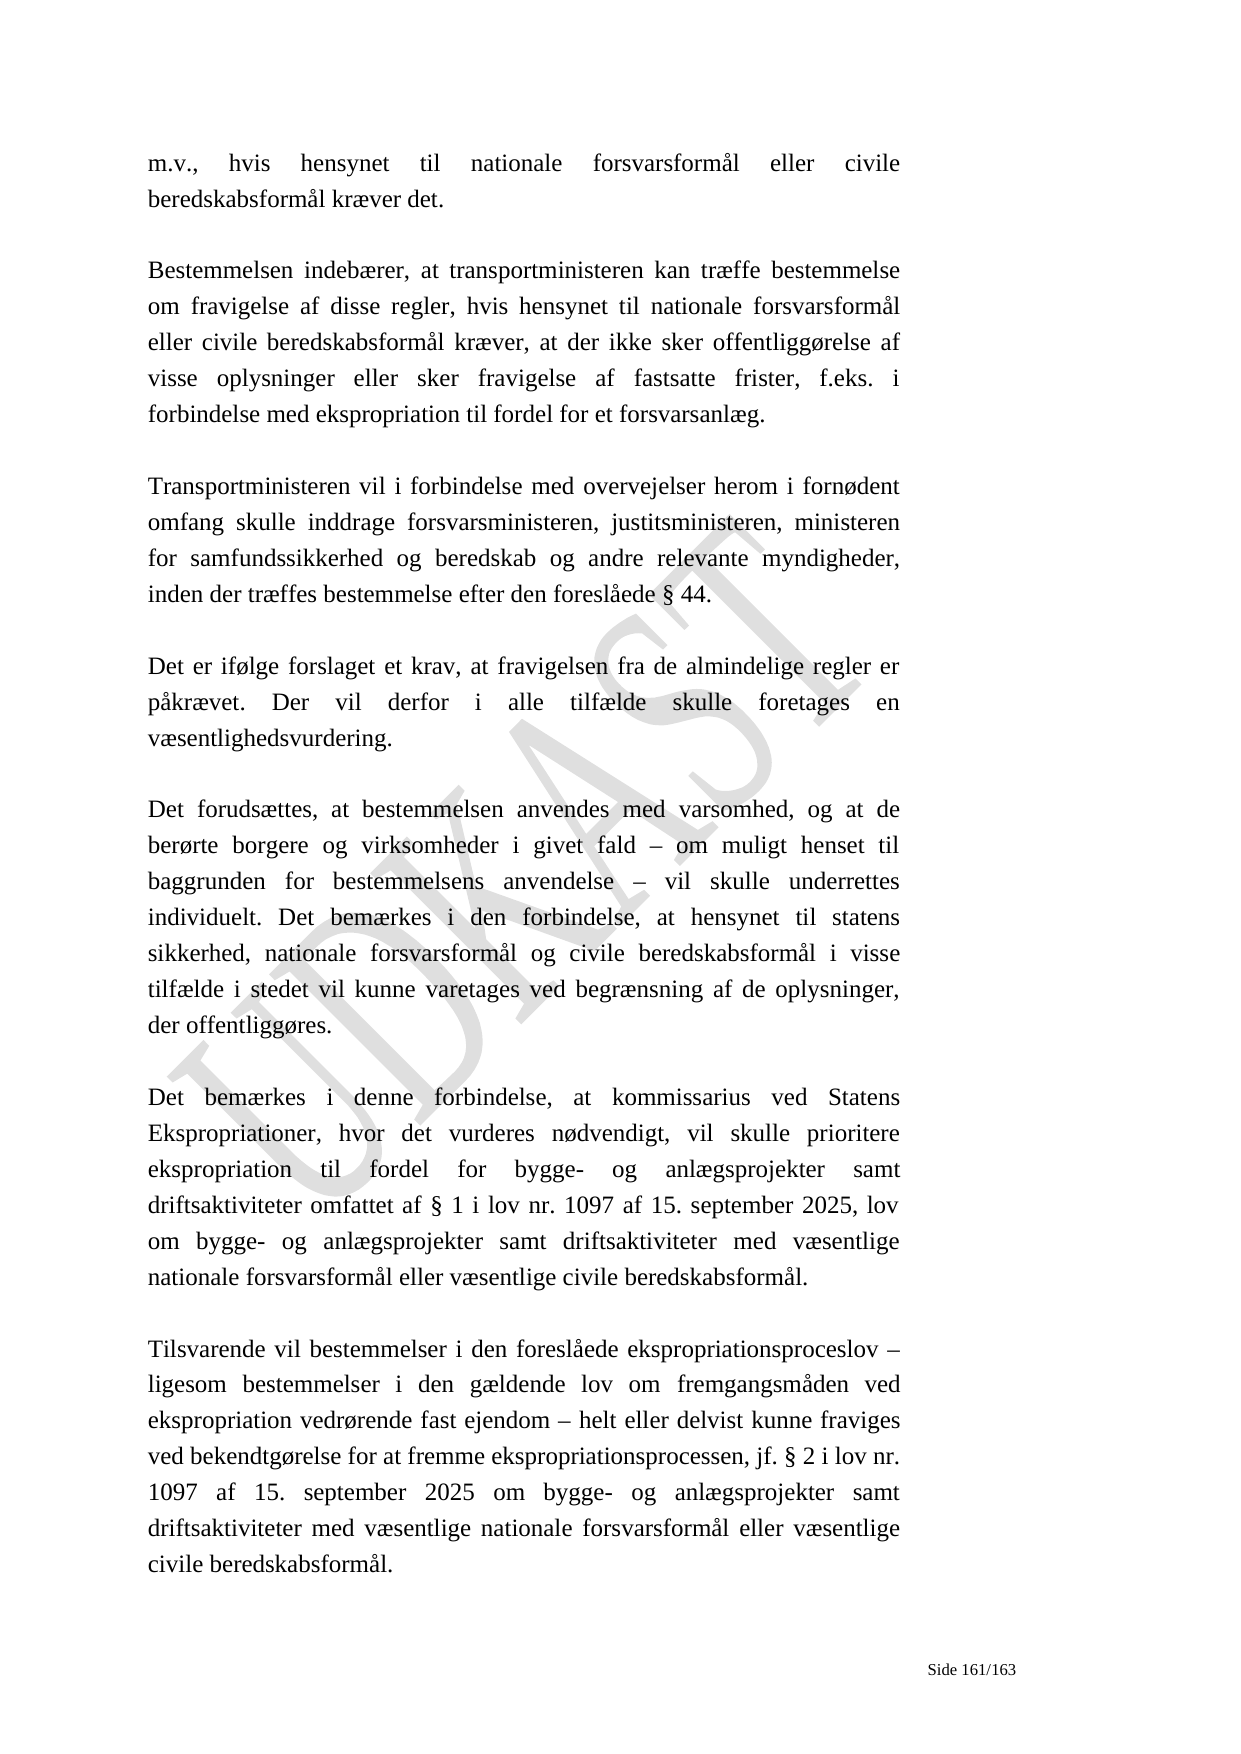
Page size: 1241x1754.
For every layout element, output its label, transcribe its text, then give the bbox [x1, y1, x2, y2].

text Det er ifølge forslaget et krav, at fravigelsen fra de almindelige regler er påkrævet. Der vil derfor i alle tilfælde skulle foretages en væsentlighedsvurdering. [148, 651, 901, 751]
text Tilsvarende vil bestemmelser i den foreslåede ekspropriationsproceslov – ligesom bestemmelser i den gældende lov om fremgangsmåden ved ekspropriation vedrørende fast ejendom – helt eller delvist kunne fraviges ved bekendtgørelse for at fremme ekspropriationsprocessen, jf. § 2 i lov nr. 1097 af 15. september 2025 om bygge- og anlægsprojekter samt driftsaktiviteter med væsentlige nationale forsvarsformål eller væsentlige civile beredskabsformål. [148, 1334, 901, 1578]
text Transportministeren vil i forbindelse med overvejelser herom i fornødent omfang skulle inddrage forsvarsministeren, justitsministeren, ministeren for samfundssikkerhed og beredskab og andre relevante myndigheder, inden der træffes bestemmelse efter den foreslåede § 44. [148, 471, 901, 608]
text Det bemærkes i denne forbindelse, at kommissarius ved Statens Ekspropriationer, hvor det vurderes nødvendigt, vil skulle prioritere ekspropriation til fordel for bygge- og anlægsprojekter samt driftsaktiviteter omfattet af § 1 i lov nr. 1097 af 15. september 2025, lov om bygge- og anlægsprojekter samt driftsaktiviteter med væsentlige nationale forsvarsformål eller væsentlige civile beredskabsformål. [148, 1082, 901, 1291]
text Det forudsættes, at bestemmelsen anvendes med varsomhed, og at de berørte borgere og virksomheder i givet fald – om muligt henset til baggrunden for bestemmelsens anvendelse – vil skulle underrettes individuelt. Det bemærkes i den forbindelse, at hensynet til statens sikkerhed, nationale forsvarsformål og civile beredskabsformål i visse tilfælde i stedet vil kunne varetages ved begrænsning af de oplysninger, der offentliggøres. [148, 794, 901, 1039]
text Bestemmelsen indebærer, at transportministeren kan træffe bestemmelse om fravigelse af disse regler, hvis hensynet til nationale forsvarsformål eller civile beredskabsformål kræver, at der ikke sker offentliggørelse af visse oplysninger eller sker fravigelse af fastsatte frister, f.eks. i forbindelse med ekspropriation til fordel for et forsvarsanlæg. [148, 256, 901, 428]
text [148, 148, 901, 212]
